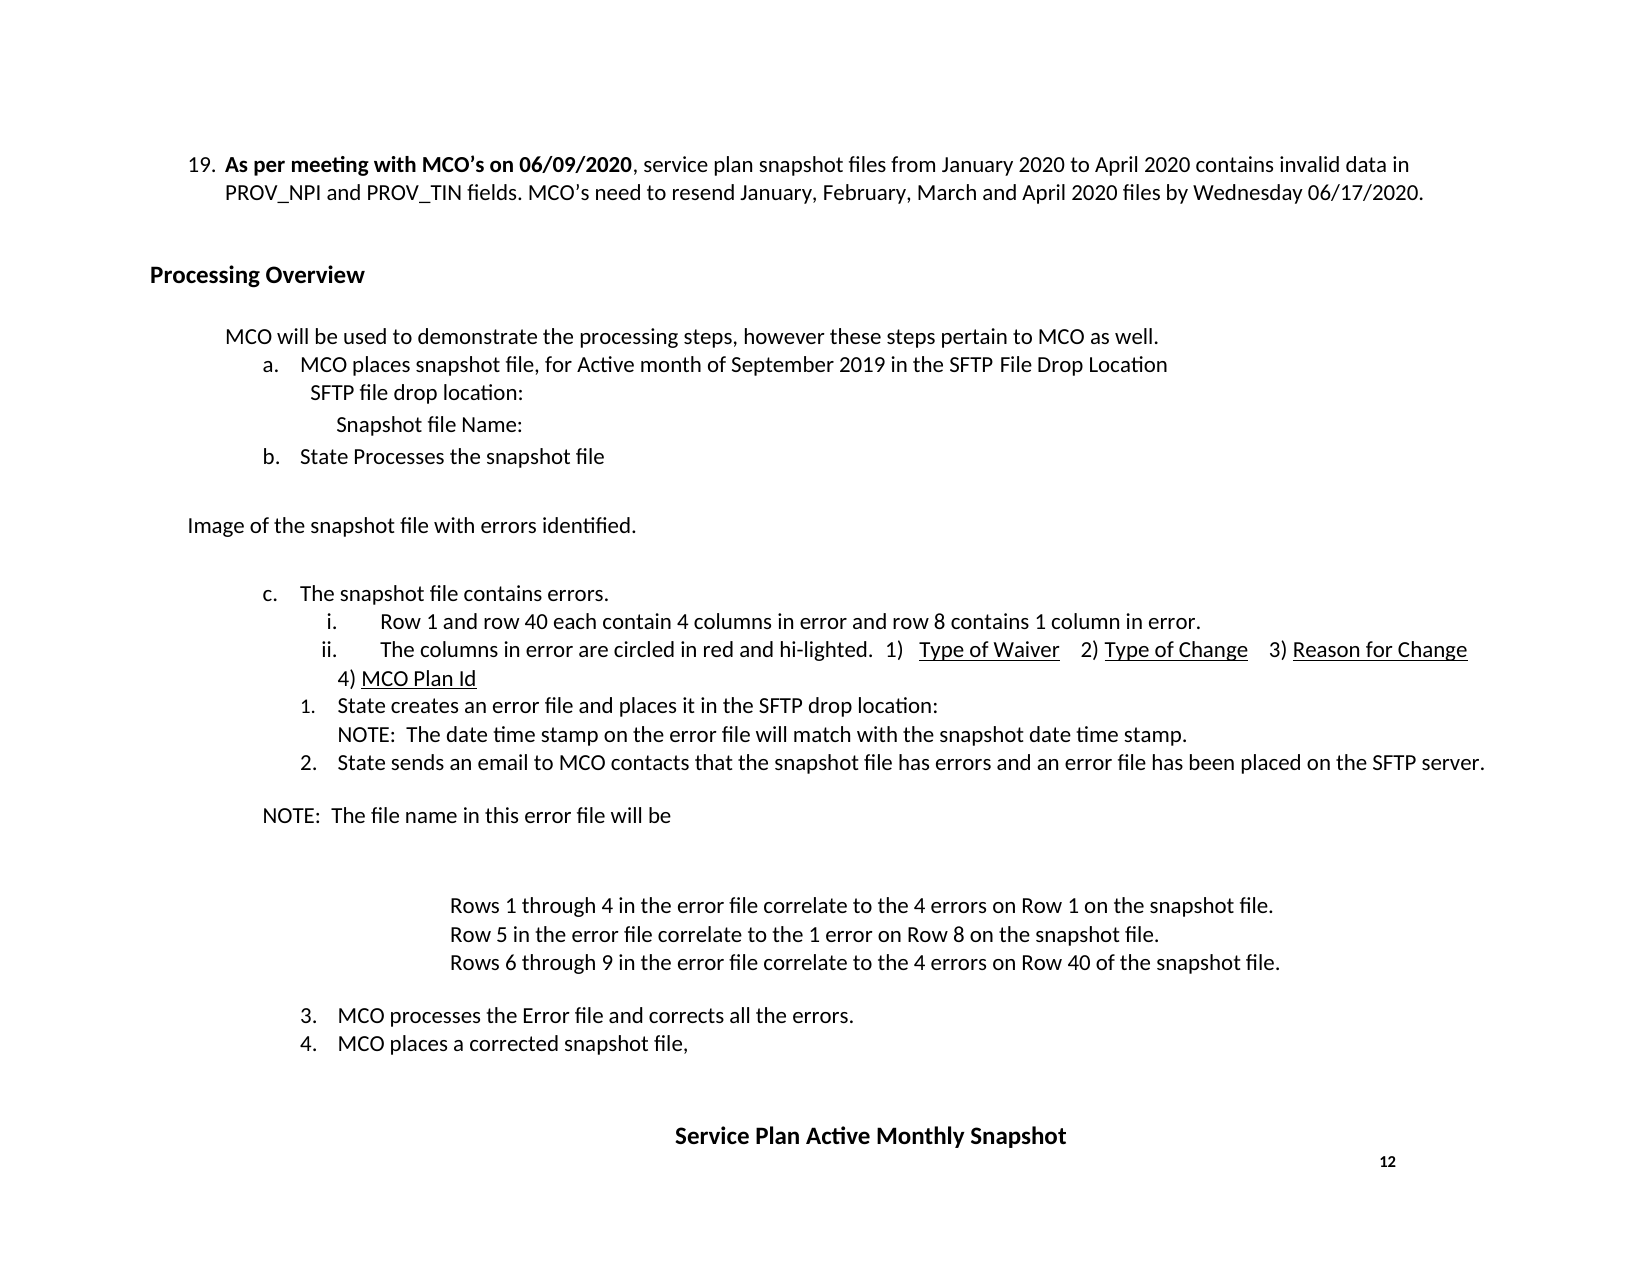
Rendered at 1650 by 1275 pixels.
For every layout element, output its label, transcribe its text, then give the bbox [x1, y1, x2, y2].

text Snapshot file Name: [225, 410, 1500, 438]
list State creates an error file and places it in the SFTP drop location: [300, 692, 1500, 720]
text Row 5 in the error file correlate to the 1 error on Row 8 on the snapshot file. [375, 920, 1500, 948]
list NOTE: The date time stamp on the error file will match with the snapshot date time stamp. [337, 720, 1500, 748]
list State Processes the snapshot file [262, 442, 1500, 471]
text Image of the snapshot file with errors identified. [187, 511, 1500, 539]
list MCO processes the Error file and corrects all the errors. [300, 1001, 1500, 1029]
list NOTE: The file name in this error file will be [225, 801, 1500, 829]
list State sends an email to MCO contacts that the snapshot file has errors and an error file has been placed on the SFTP server. [300, 748, 1500, 776]
text Rows 1 through 4 in the error file correlate to the 4 errors on Row 1 on the snapshot file. [375, 892, 1500, 920]
text MCO will be used to demonstrate the processing steps, however these steps pertain to MCO as well. [187, 322, 1500, 350]
list MCO places a corrected snapshot file, [300, 1029, 1500, 1057]
list The snapshot file contains errors. [262, 579, 1500, 608]
list The columns in error are circled in red and hi-lighted. 1) Type of Waiver 2) Type of Change 3) Reason for Change 4) MCO Plan Id [337, 636, 1500, 692]
list Row 1 and row 40 each contain 4 columns in error and row 8 contains 1 column in error. [337, 608, 1500, 636]
text SFTP file drop location: [225, 378, 1500, 406]
subtitle Processing Overview [150, 259, 1500, 289]
text Rows 6 through 9 in the error file correlate to the 4 errors on Row 40 of the snapshot file. [375, 948, 1500, 976]
list As per meeting with MCO’s on 06/09/2020, service plan snapshot files from January 2020 to April 2020 contains invalid data in PROV_NPI and PROV_TIN fields. MCO’s need to resend January, February, March and April 2020 files by Wednesday 06/17/2020. [187, 150, 1500, 206]
list MCO places snapshot file, for Active month of September 2019 in the SFTP File Drop Location [262, 350, 1500, 378]
